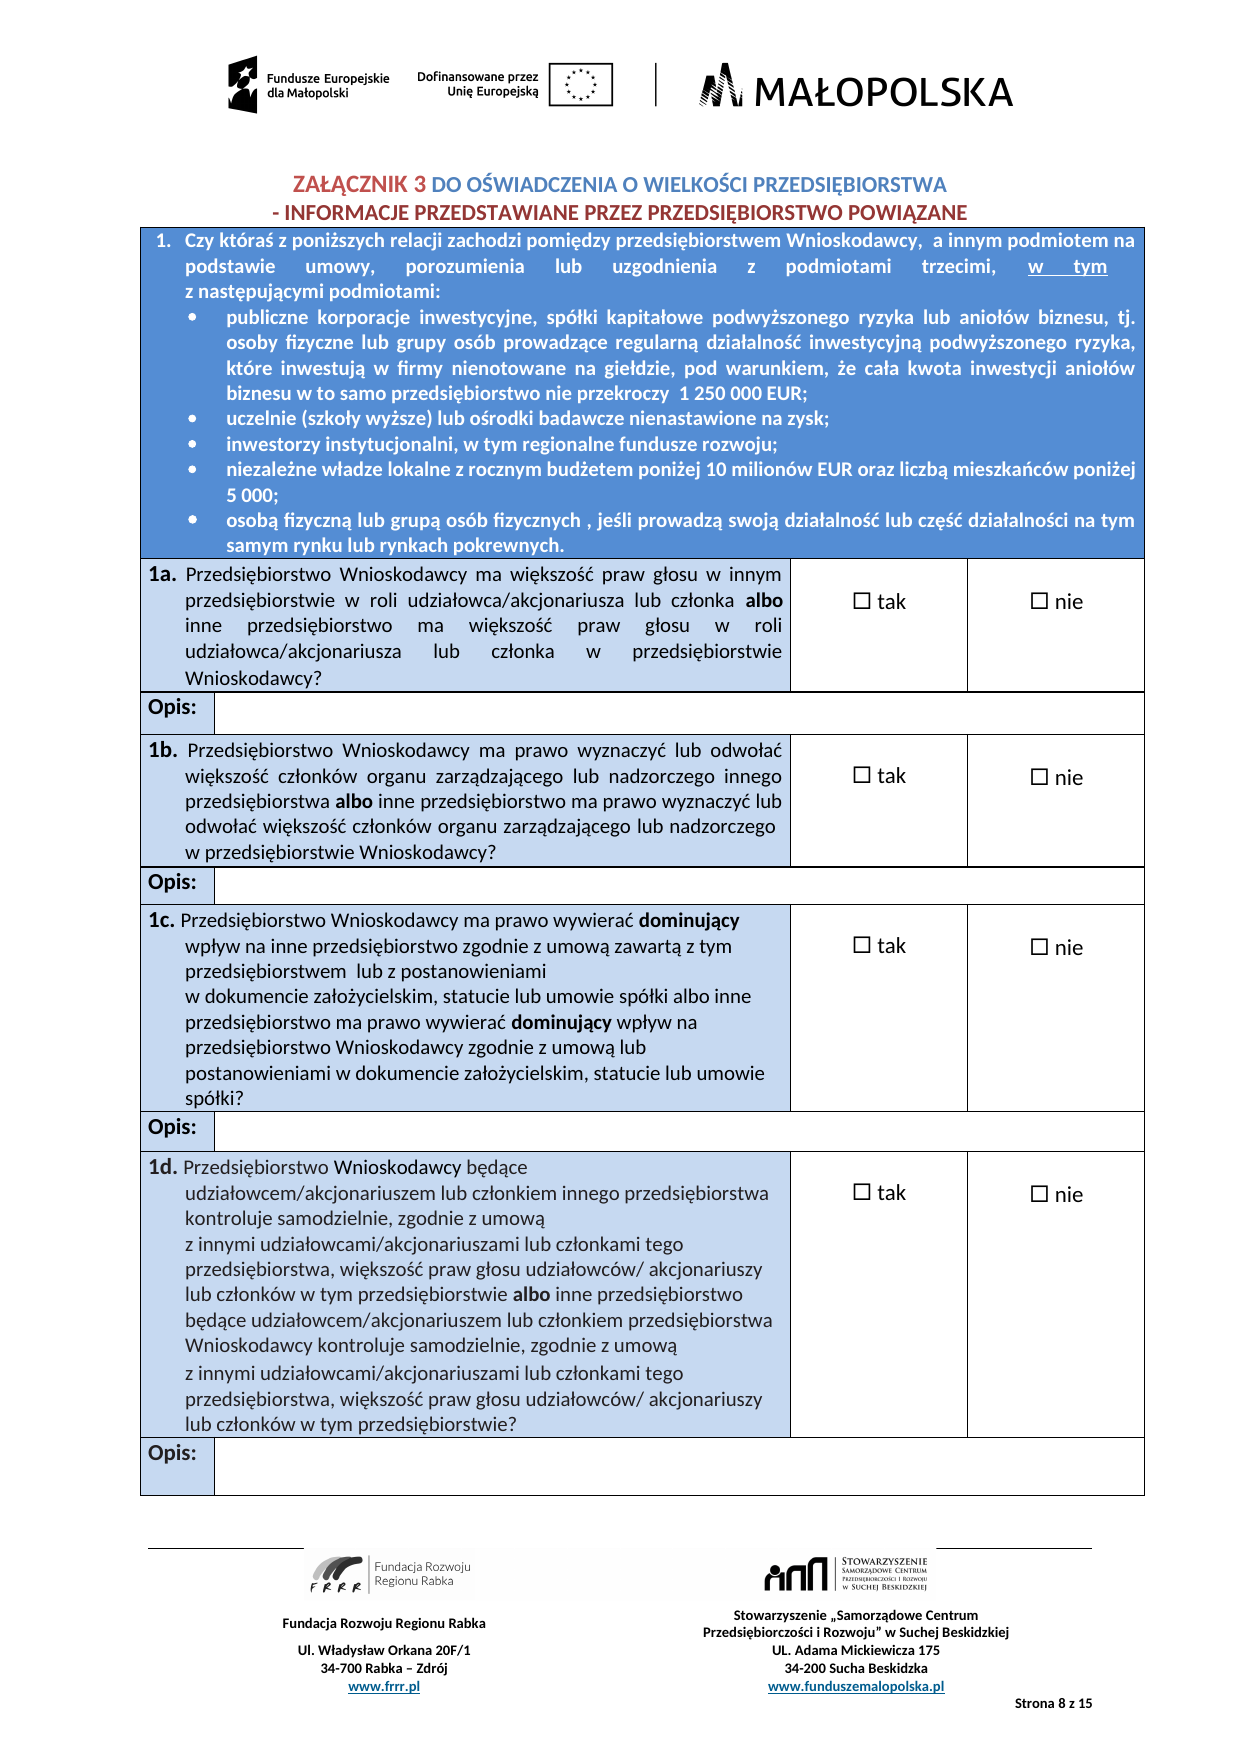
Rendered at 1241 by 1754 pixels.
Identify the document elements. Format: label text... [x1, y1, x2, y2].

table_cell 1c. Przedsiębiorstwo Wnioskodawcy ma prawo wywierać dominujący wpływ na inne przedsiębiorstwo zgodnie z umową zawartą z tym przedsiębiorstwem lub z postanowieniami w dokumencie założycielskim, statucie lub umowie spółki albo inne przedsiębiorstwo ma prawo wywierać dominujący wpływ na przedsiębiorstwo Wnioskodawcy zgodnie z umową lub postanowieniami w dokumencie założycielskim, statucie lub umowie spółki? [141, 905, 790, 1111]
table_cell nie [968, 735, 1144, 866]
text - INFORMACJE PRZEDSTAWIANE PRZEZ PRZEDSIĘBIORSTWO POWIĄZANE [148, 198, 1093, 227]
table_cell [215, 693, 1144, 734]
table_cell Opis: [141, 1438, 214, 1495]
table_cell [215, 868, 1144, 904]
picture [303, 1548, 937, 1601]
table_cell tak [791, 559, 967, 691]
table_cell nie [968, 1152, 1144, 1437]
table_cell tak [791, 735, 967, 866]
table_cell 1a. Przedsiębiorstwo Wnioskodawcy ma większość praw głosu w innym przedsiębiorstwie w roli udziałowca/akcjonariusza lub członka albo inne przedsiębiorstwo ma większość praw głosu w roli udziałowca/akcjonariusza lub członka w przedsiębiorstwie Wnioskodawcy? [141, 559, 790, 691]
table_cell Opis: [141, 1112, 214, 1151]
table_cell [215, 1438, 1144, 1495]
table_cell nie [968, 905, 1144, 1111]
table_cell 1d. Przedsiębiorstwo Wnioskodawcy będące udziałowcem/akcjonariuszem lub członkiem innego przedsiębiorstwa kontroluje samodzielnie, zgodnie z umową z innymi udziałowcami/akcjonariuszami lub członkami tego przedsiębiorstwa, większość praw głosu udziałowców/ akcjonariuszy lub członków w tym przedsiębiorstwie albo inne przedsiębiorstwo będące udziałowcem/akcjonariuszem lub członkiem przedsiębiorstwa Wnioskodawcy kontroluje samodzielnie, zgodnie z umową z innymi udziałowcami/akcjonariuszami lub członkami tego przedsiębiorstwa, większość praw głosu udziałowców/ akcjonariuszy lub członków w tym przedsiębiorstwie? [141, 1152, 790, 1437]
table_cell tak [791, 905, 967, 1111]
table_cell nie [968, 559, 1144, 691]
list ZAŁĄCZNIK 3 DO OŚWIADCZENIA O WIELKOŚCI PRZEDSIĘBIORSTWA [148, 168, 1093, 198]
table_header Czy któraś z poniższych relacji zachodzi pomiędzy przedsiębiorstwem Wnioskodawcy, a innym podmiotem na podstawie umowy, porozumienia lub uzgodnienia z podmiotami trzecimi, w tym z następującymi podmiotami: publiczne korporacje inwestycyjne, spółki kapitałowe podwyższonego ryzyka lub aniołów biznesu, tj. osoby fizyczne lub grupy osób prowadzące regularną działalność inwestycyjną podwyższonego ryzyka, które inwestują w firmy nienotowane na giełdzie, pod warunkiem, że cała kwota inwestycji aniołów biznesu w to samo przedsiębiorstwo nie przekroczy 1 250 000 EUR; uczelnie (szkoły wyższe) lub ośrodki badawcze nienastawione na zysk; inwestorzy instytucjonalni, w tym regionalne fundusze rozwoju; niezależne władze lokalne z rocznym budżetem poniżej 10 milionów EUR oraz liczbą mieszkańców poniżej 5 000; osobą fizyczną lub grupą osób fizycznych , jeśli prowadzą swoją działalność lub część działalności na tym samym rynku lub rynkach pokrewnych. [141, 228, 1144, 558]
table_cell 1b. Przedsiębiorstwo Wnioskodawcy ma prawo wyznaczyć lub odwołać większość członków organu zarządzającego lub nadzorczego innego przedsiębiorstwa albo inne przedsiębiorstwo ma prawo wyznaczyć lub odwołać większość członków organu zarządzającego lub nadzorczego w przedsiębiorstwie Wnioskodawcy? [141, 735, 790, 866]
table_cell Opis: [141, 868, 214, 904]
table_cell Opis: [141, 693, 214, 734]
table_cell [215, 1112, 1144, 1151]
picture [214, 41, 1027, 128]
table_cell tak [791, 1152, 967, 1437]
